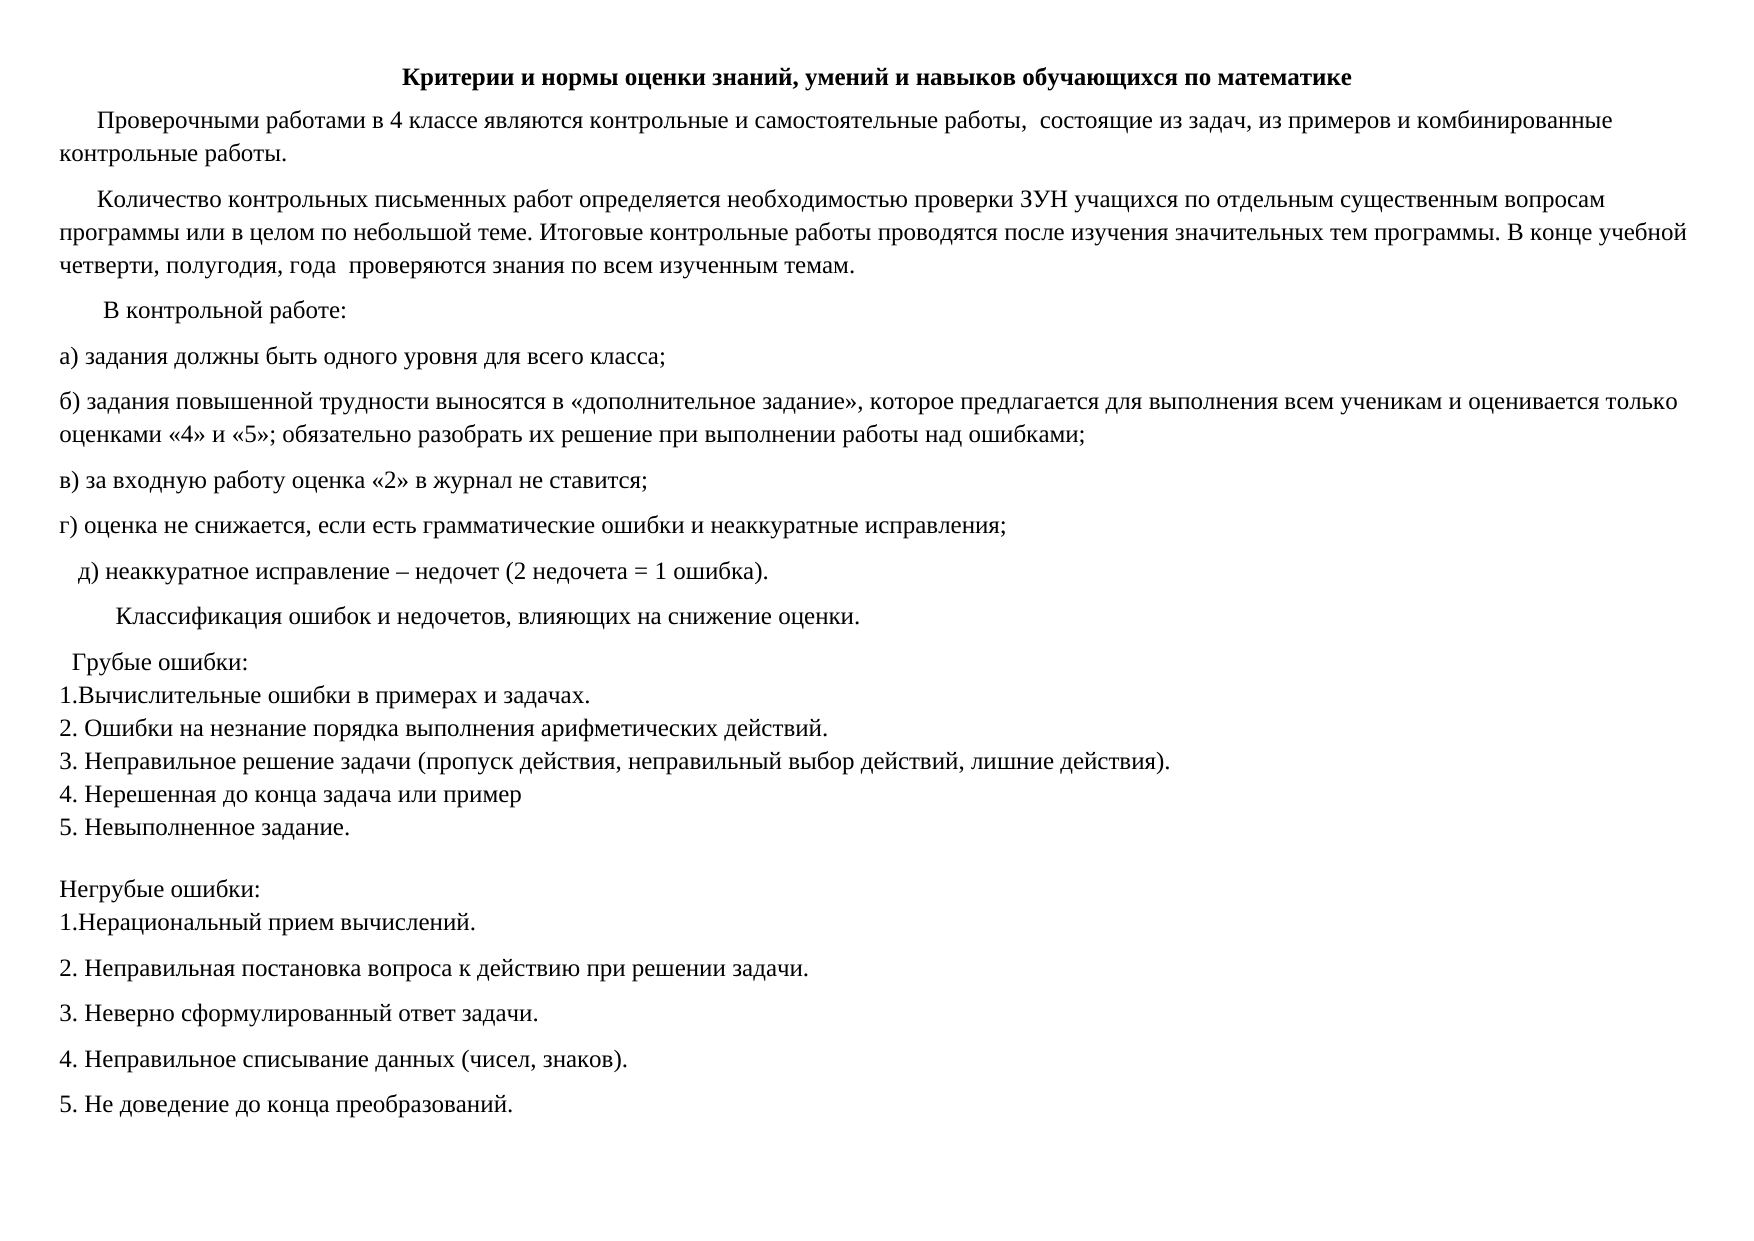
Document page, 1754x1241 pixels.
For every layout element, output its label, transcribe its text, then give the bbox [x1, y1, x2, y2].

text 2. Неправильная постановка вопроса к действию при решении задачи. [59, 953, 1695, 981]
text 5. Не доведение до конца преобразований. [59, 1089, 1695, 1118]
text 2. Ошибки на незнание порядка выполнения арифметических действий. [59, 713, 1663, 742]
text 3. Неверно сформулированный ответ задачи. [59, 998, 1695, 1027]
text В контрольной работе: [59, 295, 1695, 324]
text Классификация ошибок и недочетов, влияющих на снижение оценки. [59, 601, 1695, 630]
text Критерии и нормы оценки знаний, умений и навыков обучающихся по математике [59, 59, 1695, 93]
text 5. Невыполненное задание. [59, 812, 1663, 841]
text г) оценка не снижается, если есть грамматические ошибки и неаккуратные исправления; [59, 510, 1695, 539]
text 1.Нерациональный прием вычислений. [59, 907, 1695, 936]
text 1.Вычислительные ошибки в примерах и задачах. [59, 680, 1663, 709]
text Проверочными работами в 4 классе являются контрольные и самостоятельные работы, состоящие из задач, из примеров и комбинированные контрольные работы. [59, 105, 1695, 167]
text 4. Неправильное списывание данных (чисел, знаков). [59, 1044, 1695, 1072]
text в) за входную работу оценка «2» в журнал не ставится; [59, 465, 1695, 493]
text 3. Неправильное решение задачи (пропуск действия, неправильный выбор действий, лишние действия). 4. Нерешенная до конца задача или пример [59, 746, 1663, 808]
text Негрубые ошибки: [59, 874, 1663, 903]
text б) задания повышенной трудности выносятся в «дополнительное задание», которое предлагается для выполнения всем ученикам и оценивается только оценками «4» и «5»; обязательно разобрать их решение при выполнении работы над ошибками; [59, 386, 1695, 448]
text Количество контрольных письменных работ определяется необходимостью проверки ЗУН учащихся по отдельным существенным вопросам программы или в целом по небольшой теме. Итоговые контрольные работы проводятся после изучения значительных тем программы. В конце учебной четверти, полугодия, года проверяются знания по всем изученным темам. [59, 184, 1695, 278]
text д) неаккуратное исправление – недочет (2 недочета = 1 ошибка). [59, 556, 1695, 584]
text а) задания должны быть одного уровня для всего класса; [59, 341, 1695, 369]
text Грубые ошибки: [59, 647, 1663, 676]
